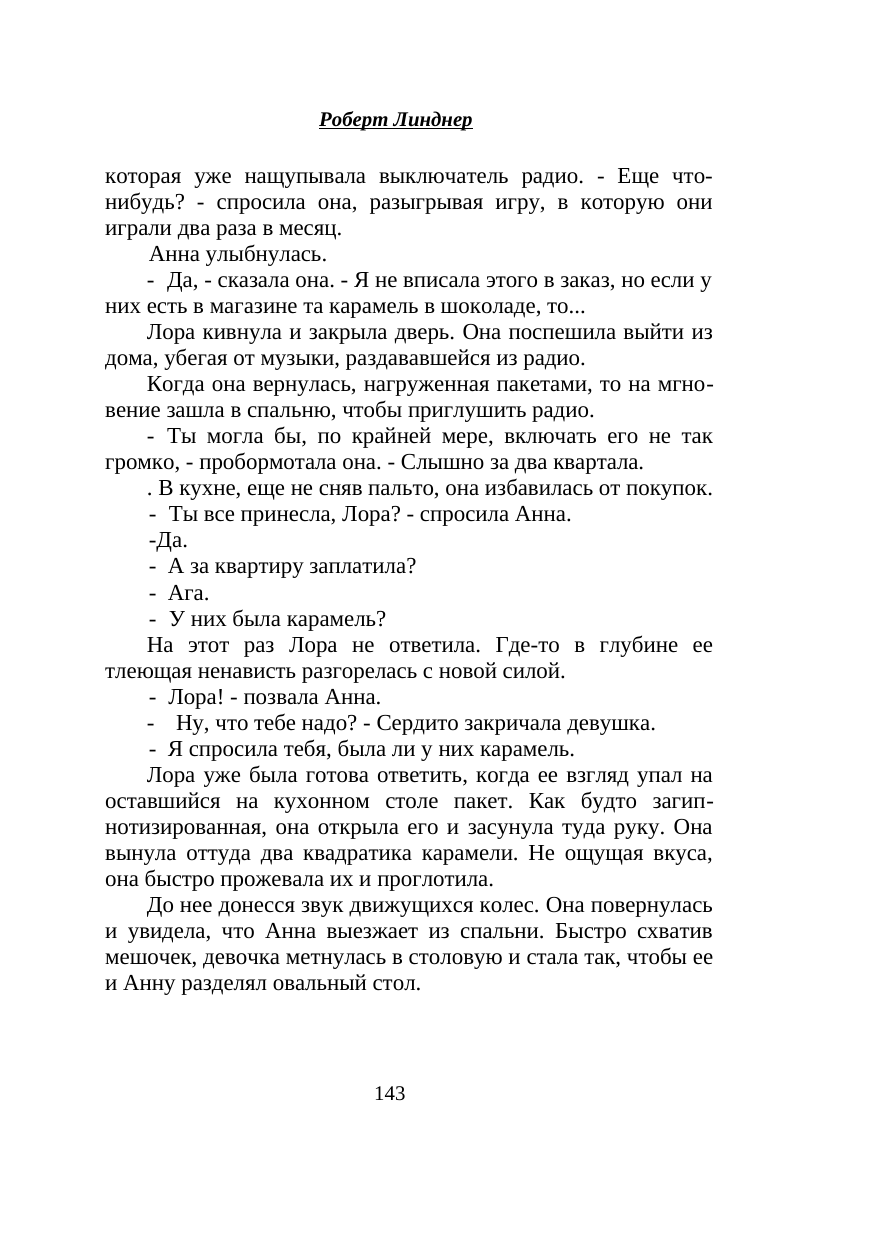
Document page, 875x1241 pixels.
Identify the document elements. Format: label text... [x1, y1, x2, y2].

text Лора уже была готова ответить, когда ее взгляд упал на оставшийся на кухонном столе пакет. Как будто загипнотизированная, она открыла его и засунула туда руку. Она вынула оттуда два квадратика карамели. Не ощущая вкуса, она быстро прожевала их и проглотила. [105, 761, 714, 892]
list А за квартиру заплатила? [149, 553, 718, 579]
text Лора кивнула и закрыла дверь. Она поспешила выйти из дома, убегая от музыки, раздававшейся из радио. [105, 319, 714, 371]
text Когда она вернулась, нагруженная пакетами, то на мгновение зашла в спальню, чтобы приглушить радио. [105, 371, 714, 423]
list Ты все принесла, Лора? - спросила Анна. [149, 501, 718, 527]
text -Да. [149, 527, 718, 553]
list Ага. [149, 579, 718, 605]
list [105, 162, 714, 241]
list Лора! - позвала Анна. [149, 683, 718, 709]
text На этот раз Лора не ответила. Где-то в глубине ее тлеющая ненависть разгорелась с новой силой. [105, 631, 714, 683]
list У них была карамель? [149, 605, 718, 631]
text До нее донесся звук движущихся колес. Она повернулась и увидела, что Анна выезжает из спальни. Быстро схватив мешочек, девочка метнулась в столовую и стала так, чтобы ее и Анну разделял овальный стол. [105, 892, 714, 996]
list Я спросила тебя, была ли у них карамель. [149, 735, 718, 761]
text . В кухне, еще не сняв пальто, она избавилась от покупок. [105, 475, 718, 501]
list Да, - сказала она. - Я не вписала этого в заказ, но если у них есть в магазине та карамель в шоколаде, то... [105, 267, 714, 319]
text Анна улыбнулась. [149, 241, 718, 267]
list Ну, что тебе надо? - Сердито закричала девушка. [105, 709, 718, 735]
list Ты могла бы, по крайней мере, включать его не так громко, - пробормотала она. - Слышно за два квартала. [105, 423, 714, 475]
